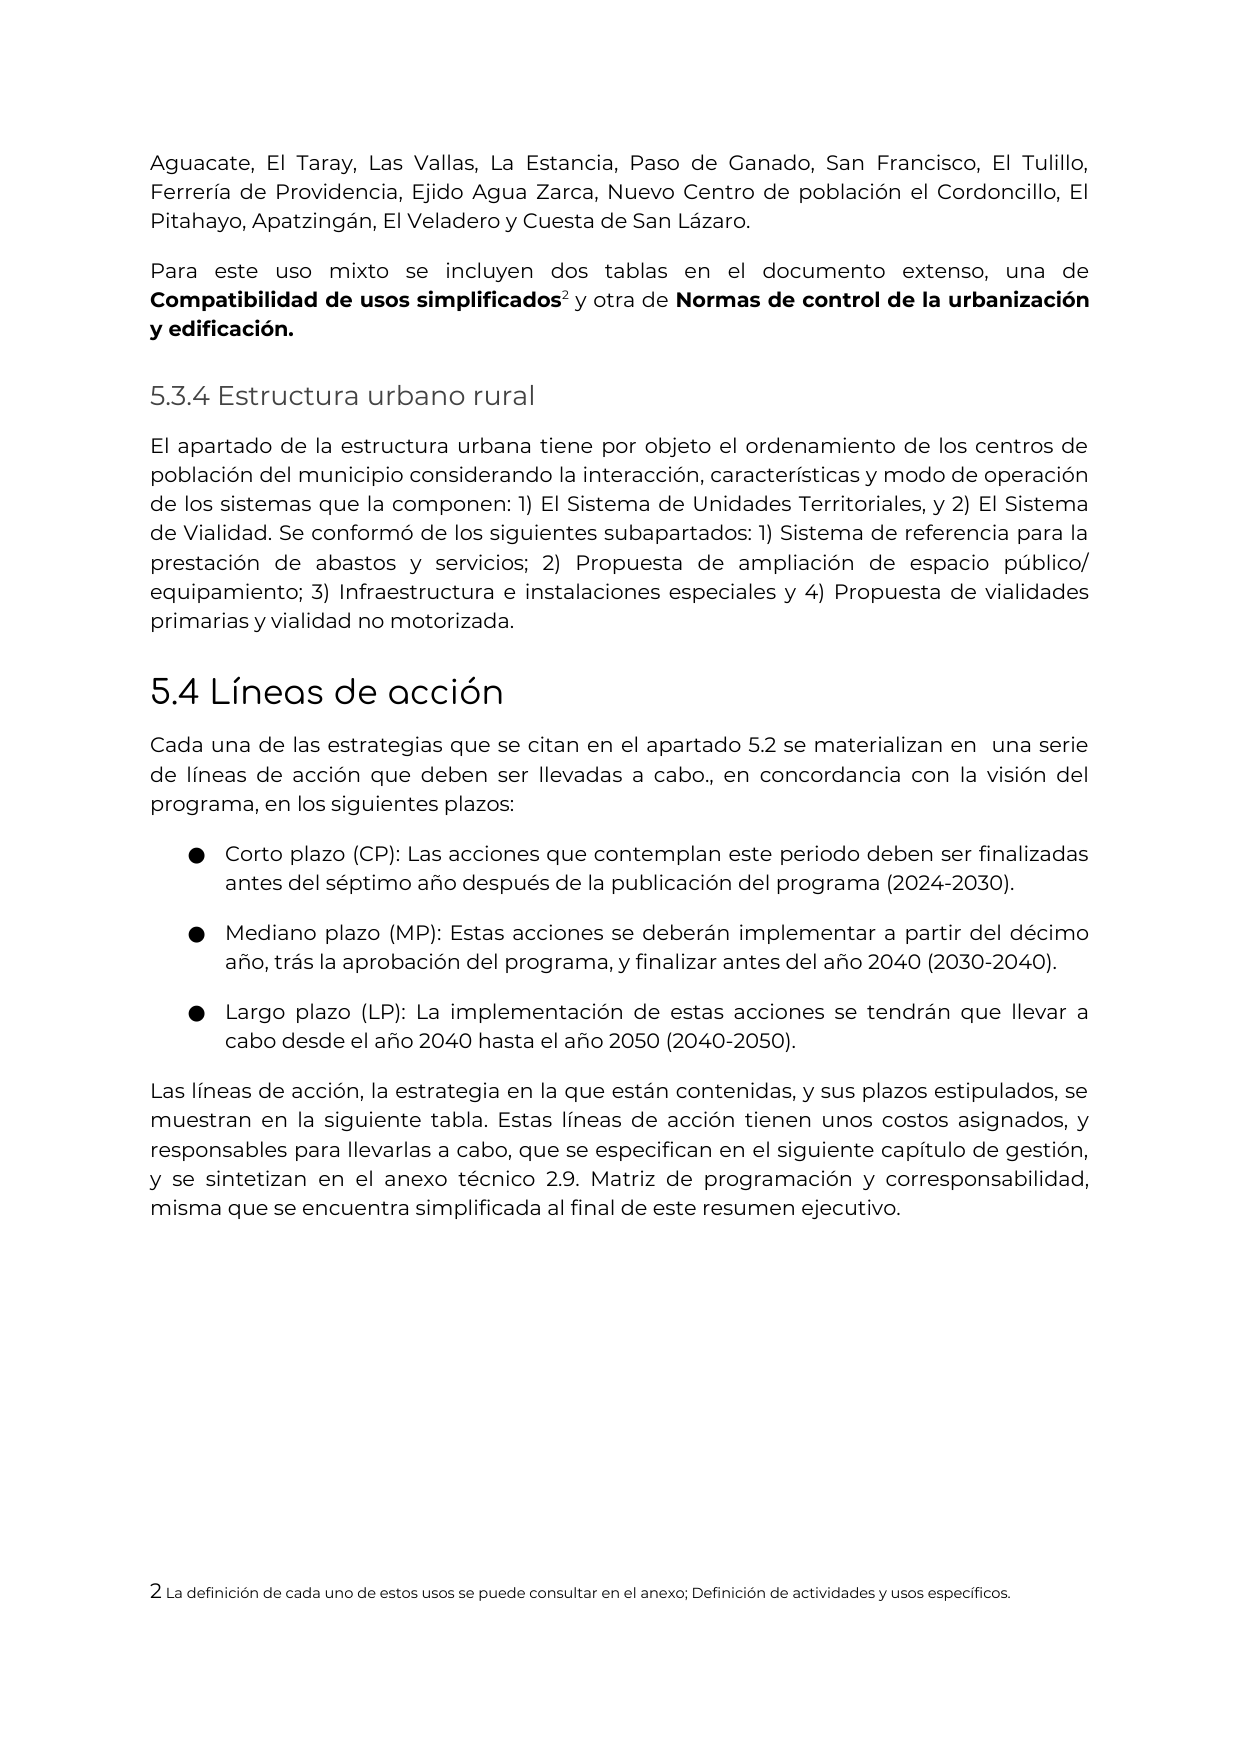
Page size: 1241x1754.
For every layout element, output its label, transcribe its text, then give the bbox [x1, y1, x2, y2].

text Cada una de las estrategias que se citan en el apartado 5.2 se materializan en una serie de líneas de acción que deben ser llevadas a cabo., en concordancia con la visión del programa, en los siguientes plazos: [150, 733, 1090, 816]
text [150, 150, 1090, 234]
subtitle 5.4 Líneas de acción [150, 675, 1090, 712]
text Para este uso mixto se incluyen dos tablas en el documento extenso, una de Compatibilidad de usos simplificados y otra de Normas de control de la urbanización y edificación. [150, 258, 1090, 342]
subtitle 5.3.4 Estructura urbano rural [150, 379, 1090, 412]
text El apartado de la estructura urbana tiene por objeto el ordenamiento de los centros de población del municipio considerando la interacción, características y modo de operación de los sistemas que la componen: 1) El Sistema de Unidades Territoriales, y 2) El Sistema de Vialidad. Se conformó de los siguientes subapartados: 1) Sistema de referencia para la prestación de abastos y servicios; 2) Propuesta de ampliación de espacio público/ equipamiento; 3) Infraestructura e instalaciones especiales y 4) Propuesta de vialidades primarias y vialidad no motorizada. [150, 433, 1090, 633]
text Las líneas de acción, la estrategia en la que están contenidas, y sus plazos estipulados, se muestran en la siguiente tabla. Estas líneas de acción tienen unos costos asignados, y responsables para llevarlas a cabo, que se especifican en el siguiente capítulo de gestión, y se sintetizan en el anexo técnico 2.9. Matriz de programación y corresponsabilidad, misma que se encuentra simplificada al final de este resumen ejecutivo. [150, 1078, 1090, 1221]
list Largo plazo (LP): La implementación de estas acciones se tendrán que llevar a cabo desde el año 2040 hasta el año 2050 (2040-2050). [187, 999, 1090, 1054]
list Corto plazo (CP): Las acciones que contemplan este periodo deben ser finalizadas antes del séptimo año después de la publicación del programa (2024-2030). [187, 841, 1090, 896]
list Mediano plazo (MP): Estas acciones se deberán implementar a partir del décimo año, trás la aprobación del programa, y finalizar antes del año 2040 (2030-2040). [187, 920, 1090, 975]
